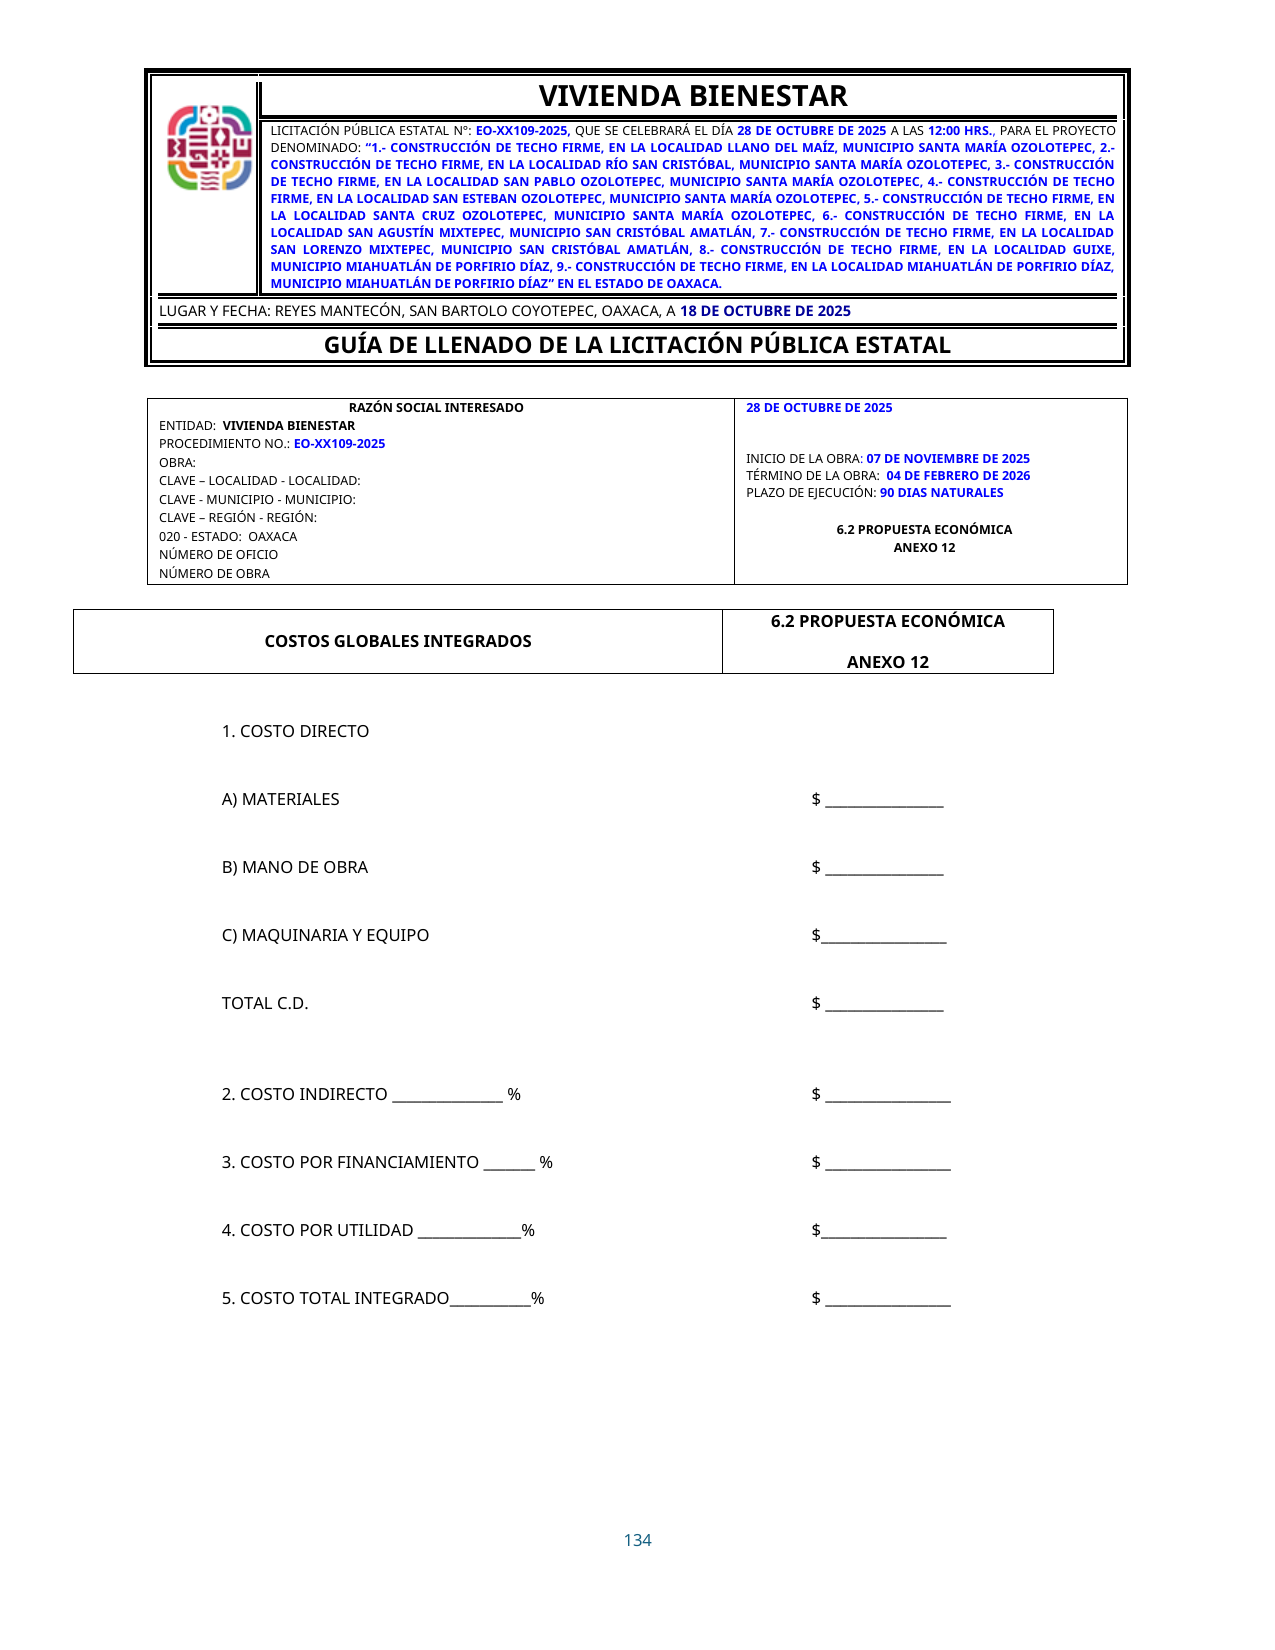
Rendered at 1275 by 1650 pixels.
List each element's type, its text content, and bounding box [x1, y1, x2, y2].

text C) MAQUINARIA Y EQUIPO $_________________ [222, 924, 1127, 946]
text 5. COSTO TOTAL INTEGRADO___________% $ _________________ [148, 1287, 1127, 1310]
text TOTAL C.D. $ ________________ [148, 992, 1127, 1014]
picture [258, 97, 263, 196]
text 2. COSTO INDIRECTO _______________ % $ _________________ [148, 1083, 1127, 1105]
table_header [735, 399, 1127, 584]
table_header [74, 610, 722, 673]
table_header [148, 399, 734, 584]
picture [156, 97, 256, 196]
text 3. COSTO POR FINANCIAMIENTO _______ % $ _________________ [148, 1151, 1127, 1173]
text 1. COSTO DIRECTO [148, 719, 1127, 742]
text 4. COSTO POR UTILIDAD ______________% $_________________ [148, 1219, 1127, 1242]
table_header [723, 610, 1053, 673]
text A) MATERIALES $ ________________ [148, 787, 1127, 810]
text B) MANO DE OBRA $ ________________ [222, 856, 1127, 878]
